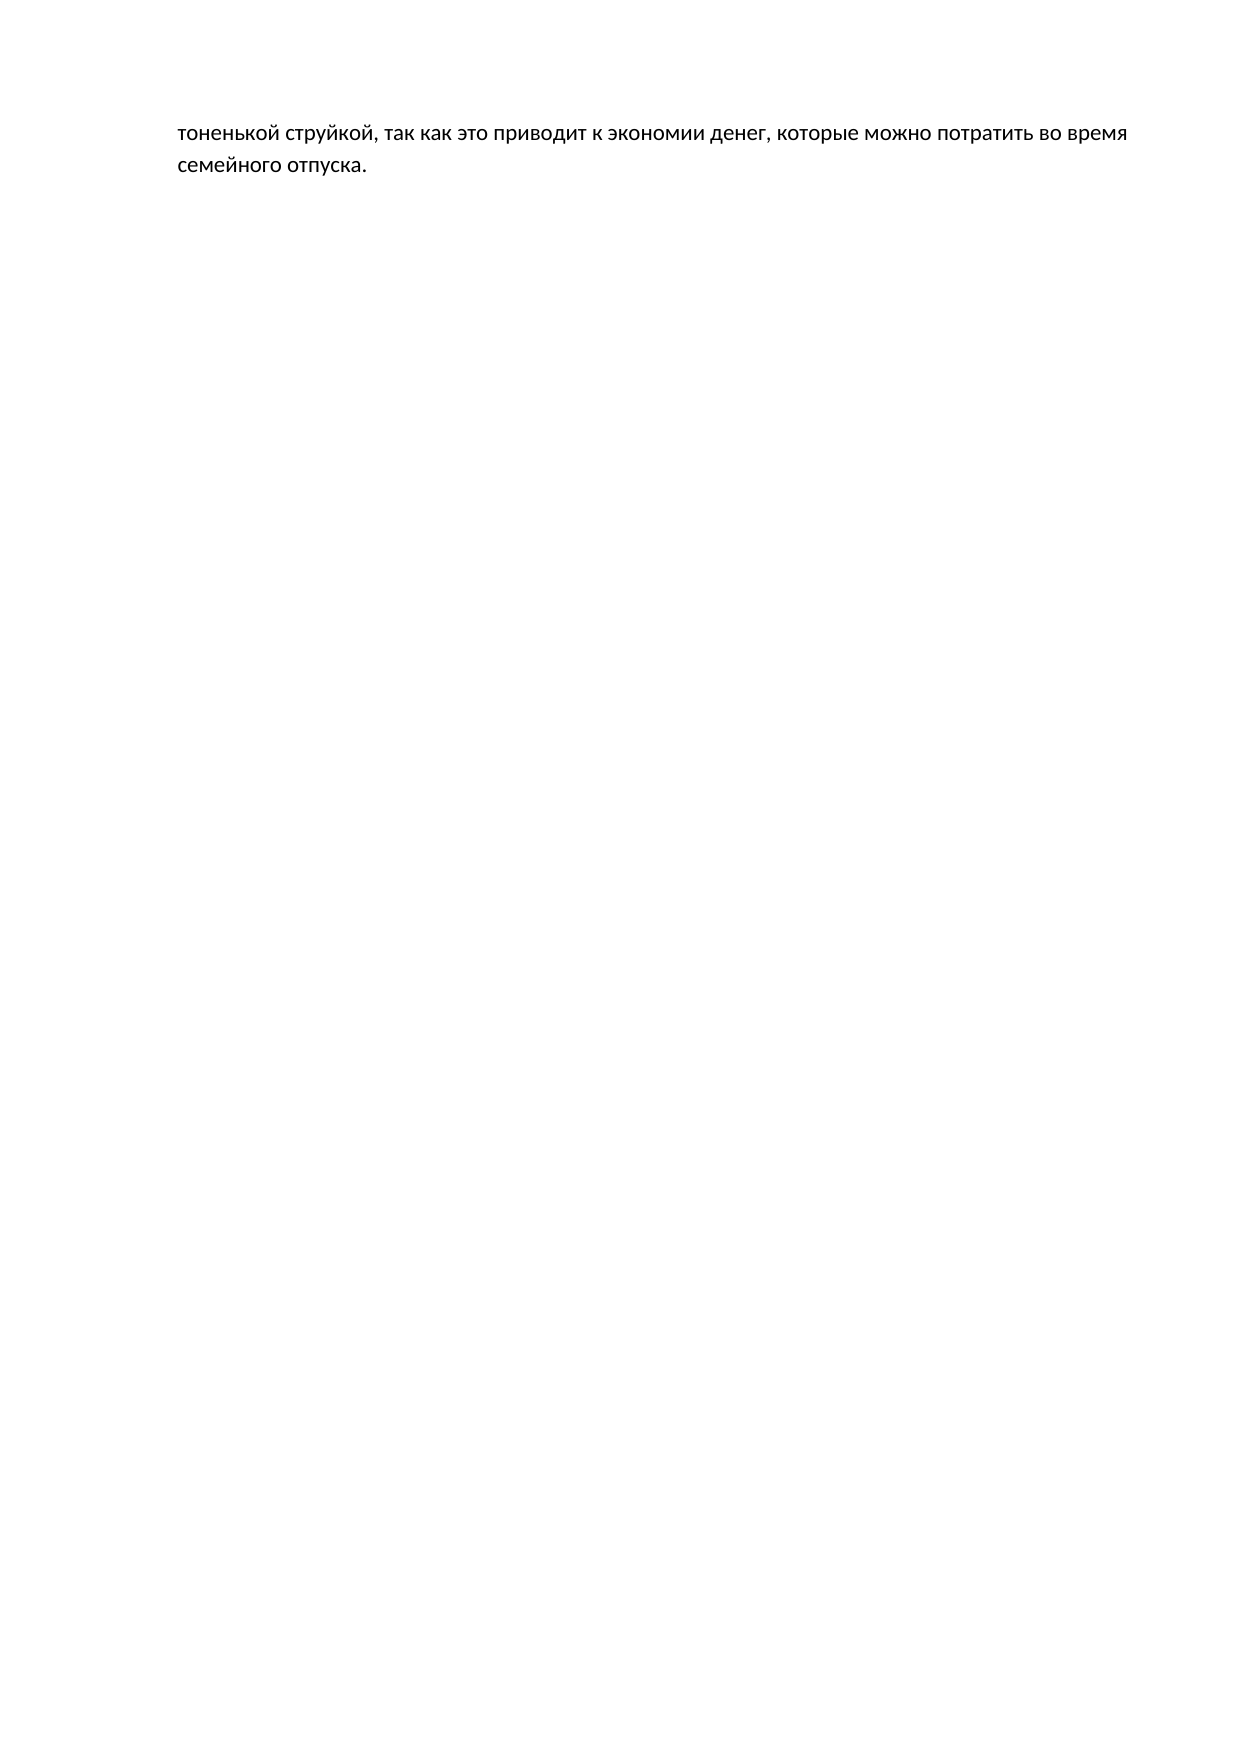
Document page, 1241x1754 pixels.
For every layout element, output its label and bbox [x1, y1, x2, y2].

text [177, 118, 1152, 178]
